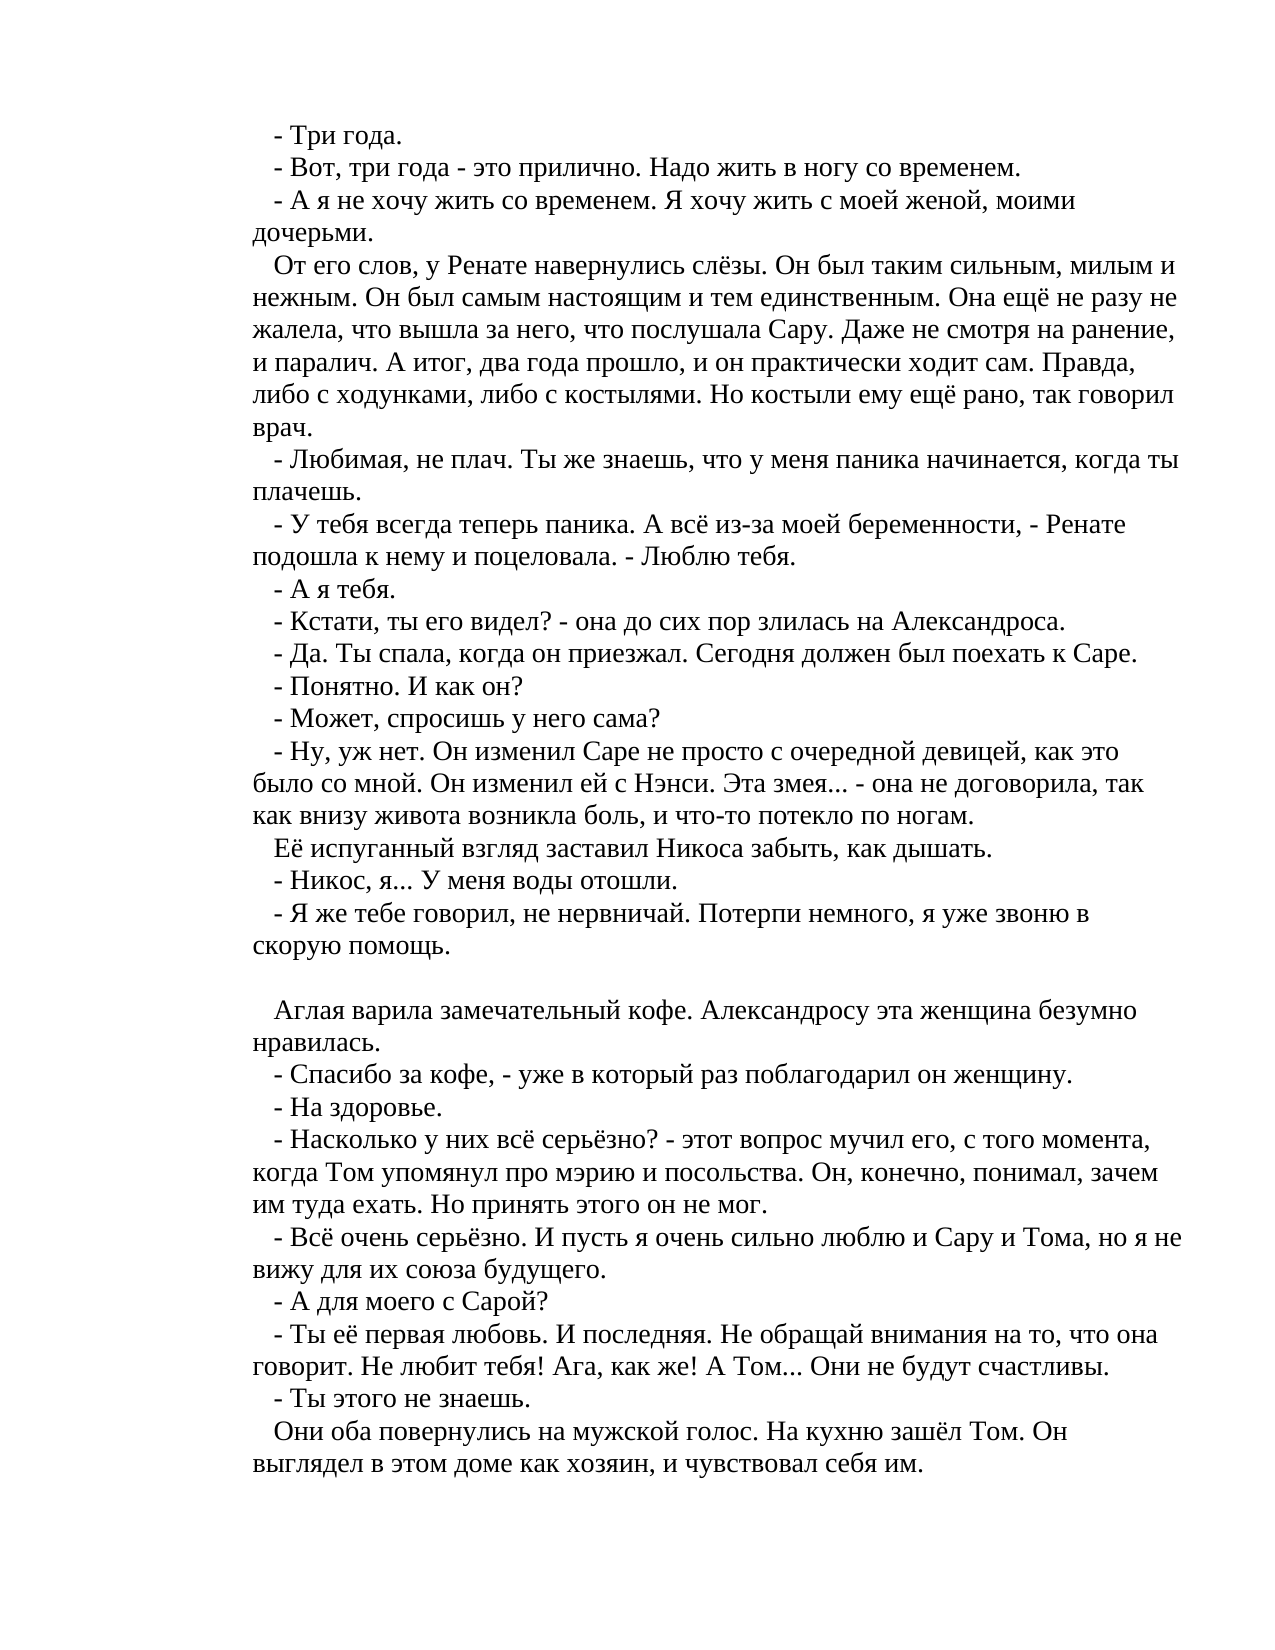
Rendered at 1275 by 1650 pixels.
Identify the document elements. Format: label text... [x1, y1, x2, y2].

text - Любимая, не плач. Ты же знаешь, что у меня паника начинается, когда ты плачешь. [252, 442, 1186, 507]
text - Вот, три года - это прилично. Надо жить в ногу со временем. [252, 151, 1186, 183]
text - Всё очень серьёзно. И пусть я очень сильно люблю и Сару и Тома, но я не вижу для их союза будущего. [252, 1219, 1186, 1284]
text - Кстати, ты его видел? - она до сих пор злилась на Александроса. [252, 604, 1186, 636]
text Аглая варила замечательный кофе. Александросу эта женщина безумно нравилась. [252, 993, 1186, 1058]
text - Ты её первая любовь. И последняя. Не обращай внимания на то, что она говорит. Не любит тебя! Ага, как же! А Том... Они не будут счастливы. [252, 1317, 1186, 1382]
text - Да. Ты спала, когда он приезжал. Сегодня должен был поехать к Саре. [252, 636, 1186, 669]
text - Три года. [252, 118, 1186, 151]
text - А я не хочу жить со временем. Я хочу жить с моей женой, моими дочерьми. [252, 183, 1186, 248]
text - А я тебя. [252, 572, 1186, 604]
text - Насколько у них всё серьёзно? - этот вопрос мучил его, с того момента, когда Том упомянул про мэрию и посольства. Он, конечно, понимал, зачем им туда ехать. Но принять этого он не мог. [252, 1122, 1186, 1219]
text - Понятно. И как он? [252, 669, 1186, 701]
text - А для моего с Сарой? [252, 1284, 1186, 1317]
text Они оба повернулись на мужской голос. На кухню зашёл Том. Он выглядел в этом доме как хозяин, и чувствовал себя им. [252, 1414, 1186, 1479]
text - Ну, уж нет. Он изменил Саре не просто с очередной девицей, как это было со мной. Он изменил ей с Нэнси. Эта змея... - она не договорила, так как внизу живота возникла боль, и что-то потекло по ногам. [252, 734, 1186, 831]
text - У тебя всегда теперь паника. А всё из-за моей беременности, - Ренате подошла к нему и поцеловала. - Люблю тебя. [252, 507, 1186, 572]
text - Может, спросишь у него сама? [252, 701, 1186, 734]
text - На здоровье. [252, 1090, 1186, 1122]
text - Спасибо за кофе, - уже в который раз поблагодарил он женщину. [252, 1058, 1186, 1090]
text От его слов, у Ренате навернулись слёзы. Он был таким сильным, милым и нежным. Он был самым настоящим и тем единственным. Она ещё не разу не жалела, что вышла за него, что послушала Сару. Даже не смотря на ранение, и паралич. А итог, два года прошло, и он практически ходит сам. Правда, либо с ходунками, либо с костылями. Но костыли ему ещё рано, так говорил врач. [252, 248, 1186, 442]
text Её испуганный взгляд заставил Никоса забыть, как дышать. [252, 831, 1186, 863]
text - Я же тебе говорил, не нервничай. Потерпи немного, я уже звоню в скорую помощь. [252, 896, 1186, 960]
text - Никос, я... У меня воды отошли. [252, 863, 1186, 896]
text - Ты этого не знаешь. [252, 1382, 1186, 1414]
